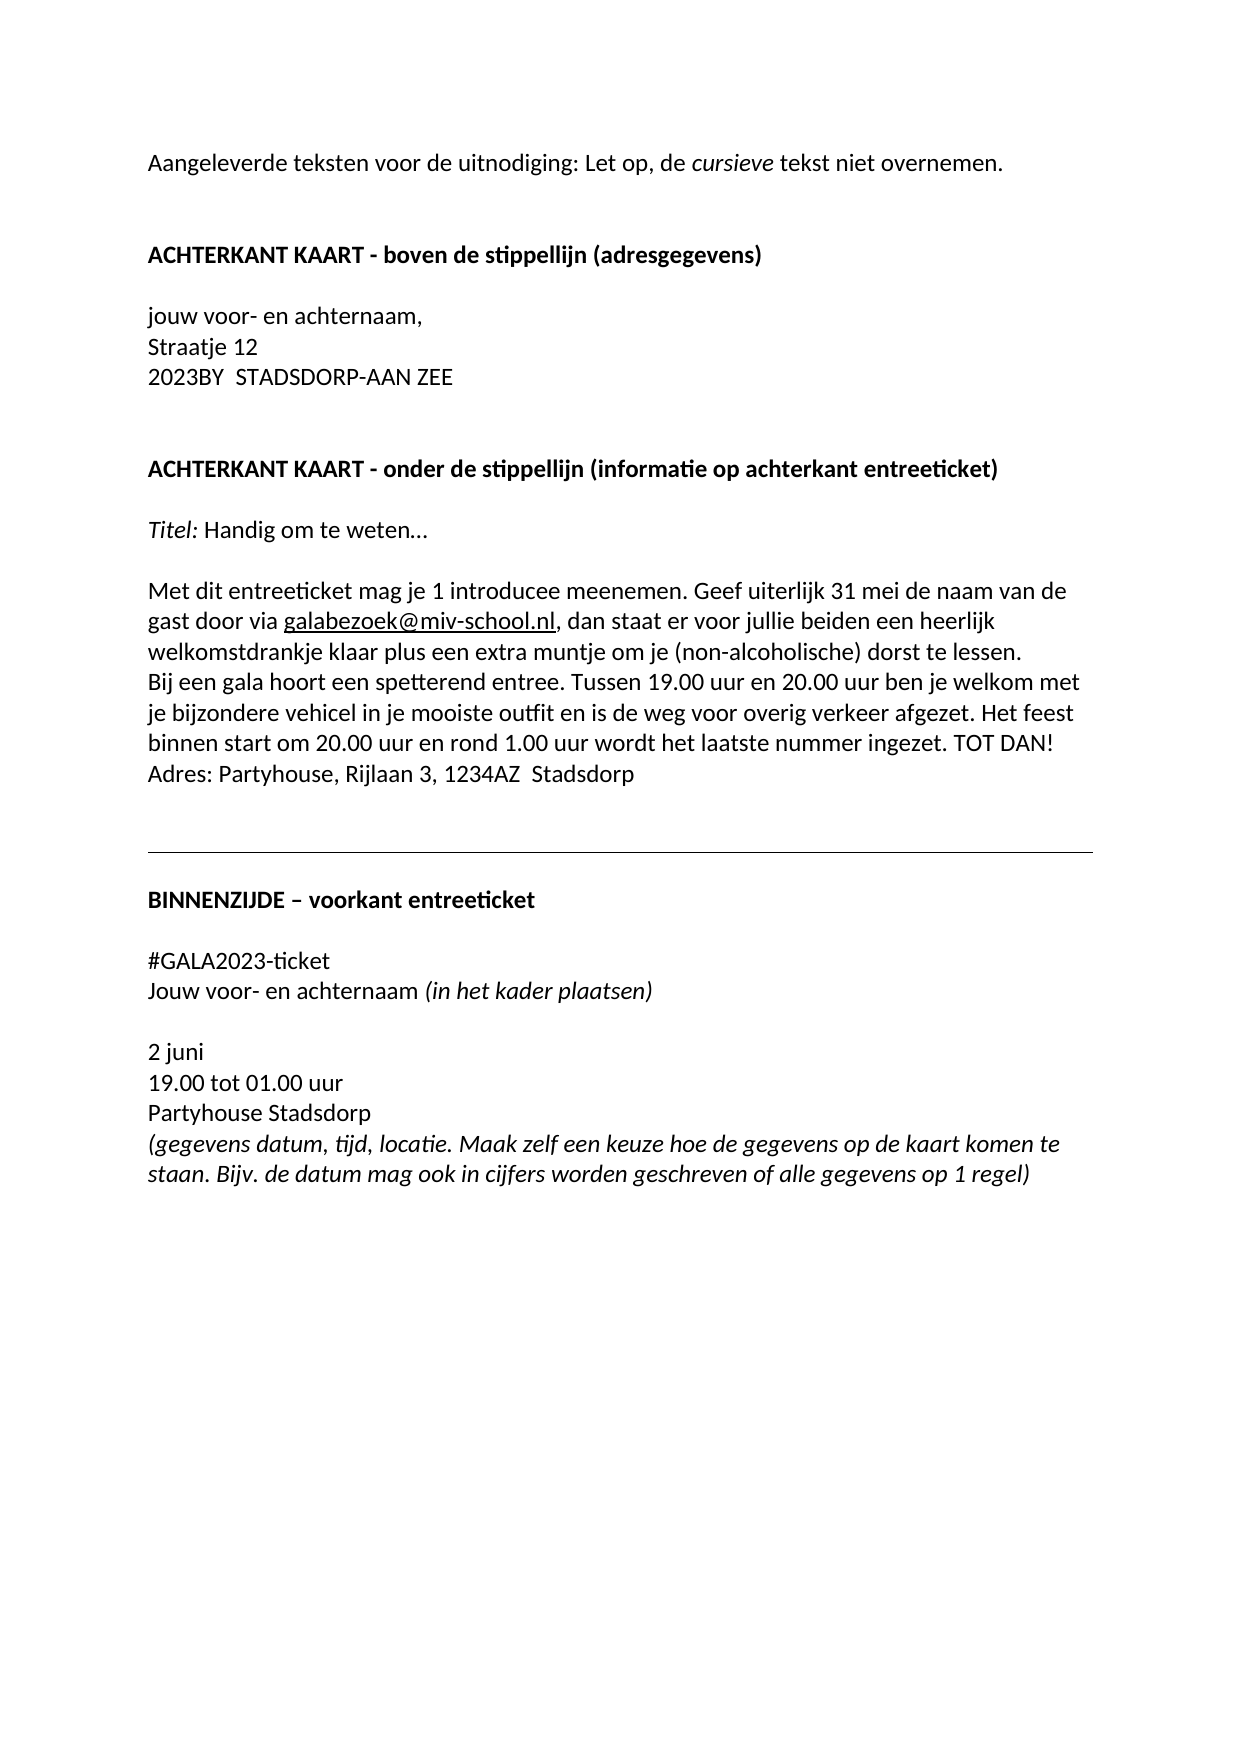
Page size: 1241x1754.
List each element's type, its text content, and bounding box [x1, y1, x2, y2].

text 2023BY STADSDORP-AAN ZEE [148, 361, 1093, 392]
text BINNENZIJDE – voorkant entreeticket [148, 884, 1093, 914]
text Partyhouse Stadsdorp [148, 1097, 1093, 1128]
text Met dit entreeticket mag je 1 introducee meenemen. Geef uiterlijk 31 mei de naam van de gast door via galabezoek@miv-school.nl, dan staat er voor jullie beiden een heerlijk welkomstdrankje klaar plus een extra muntje om je (non-alcoholische) dorst te lessen. Bij een gala hoort een spetterend entree. Tussen 19.00 uur en 20.00 uur ben je welkom met je bijzondere vehicel in je mooiste outfit en is de weg voor overig verkeer afgezet. Het feest binnen start om 20.00 uur en rond 1.00 uur wordt het laatste nummer ingezet. TOT DAN! [148, 575, 1093, 758]
text Titel: Handig om te weten… [148, 514, 1093, 544]
text (gegevens datum, tijd, locatie. Maak zelf een keuze hoe de gegevens op de kaart komen te staan. Bijv. de datum mag ook in cijfers worden geschreven of alle gegevens op 1 regel) [148, 1128, 1093, 1189]
text jouw voor- en achternaam, [148, 300, 1093, 331]
text Aangeleverde teksten voor de uitnodiging: Let op, de cursieve tekst niet overnemen. [148, 148, 1093, 178]
text Adres: Partyhouse, Rijlaan 3, 1234AZ Stadsdorp [148, 758, 1093, 788]
text 2 juni [148, 1036, 1093, 1067]
text #GALA2023-ticket [148, 945, 1093, 975]
text Straatje 12 [148, 331, 1093, 361]
text ACHTERKANT KAART - onder de stippellijn (informatie op achterkant entreeticket) [148, 453, 1093, 483]
text ACHTERKANT KAART - boven de stippellijn (adresgegevens) [148, 239, 1093, 270]
text 19.00 tot 01.00 uur [148, 1067, 1093, 1097]
text Jouw voor- en achternaam (in het kader plaatsen) [148, 975, 1093, 1006]
